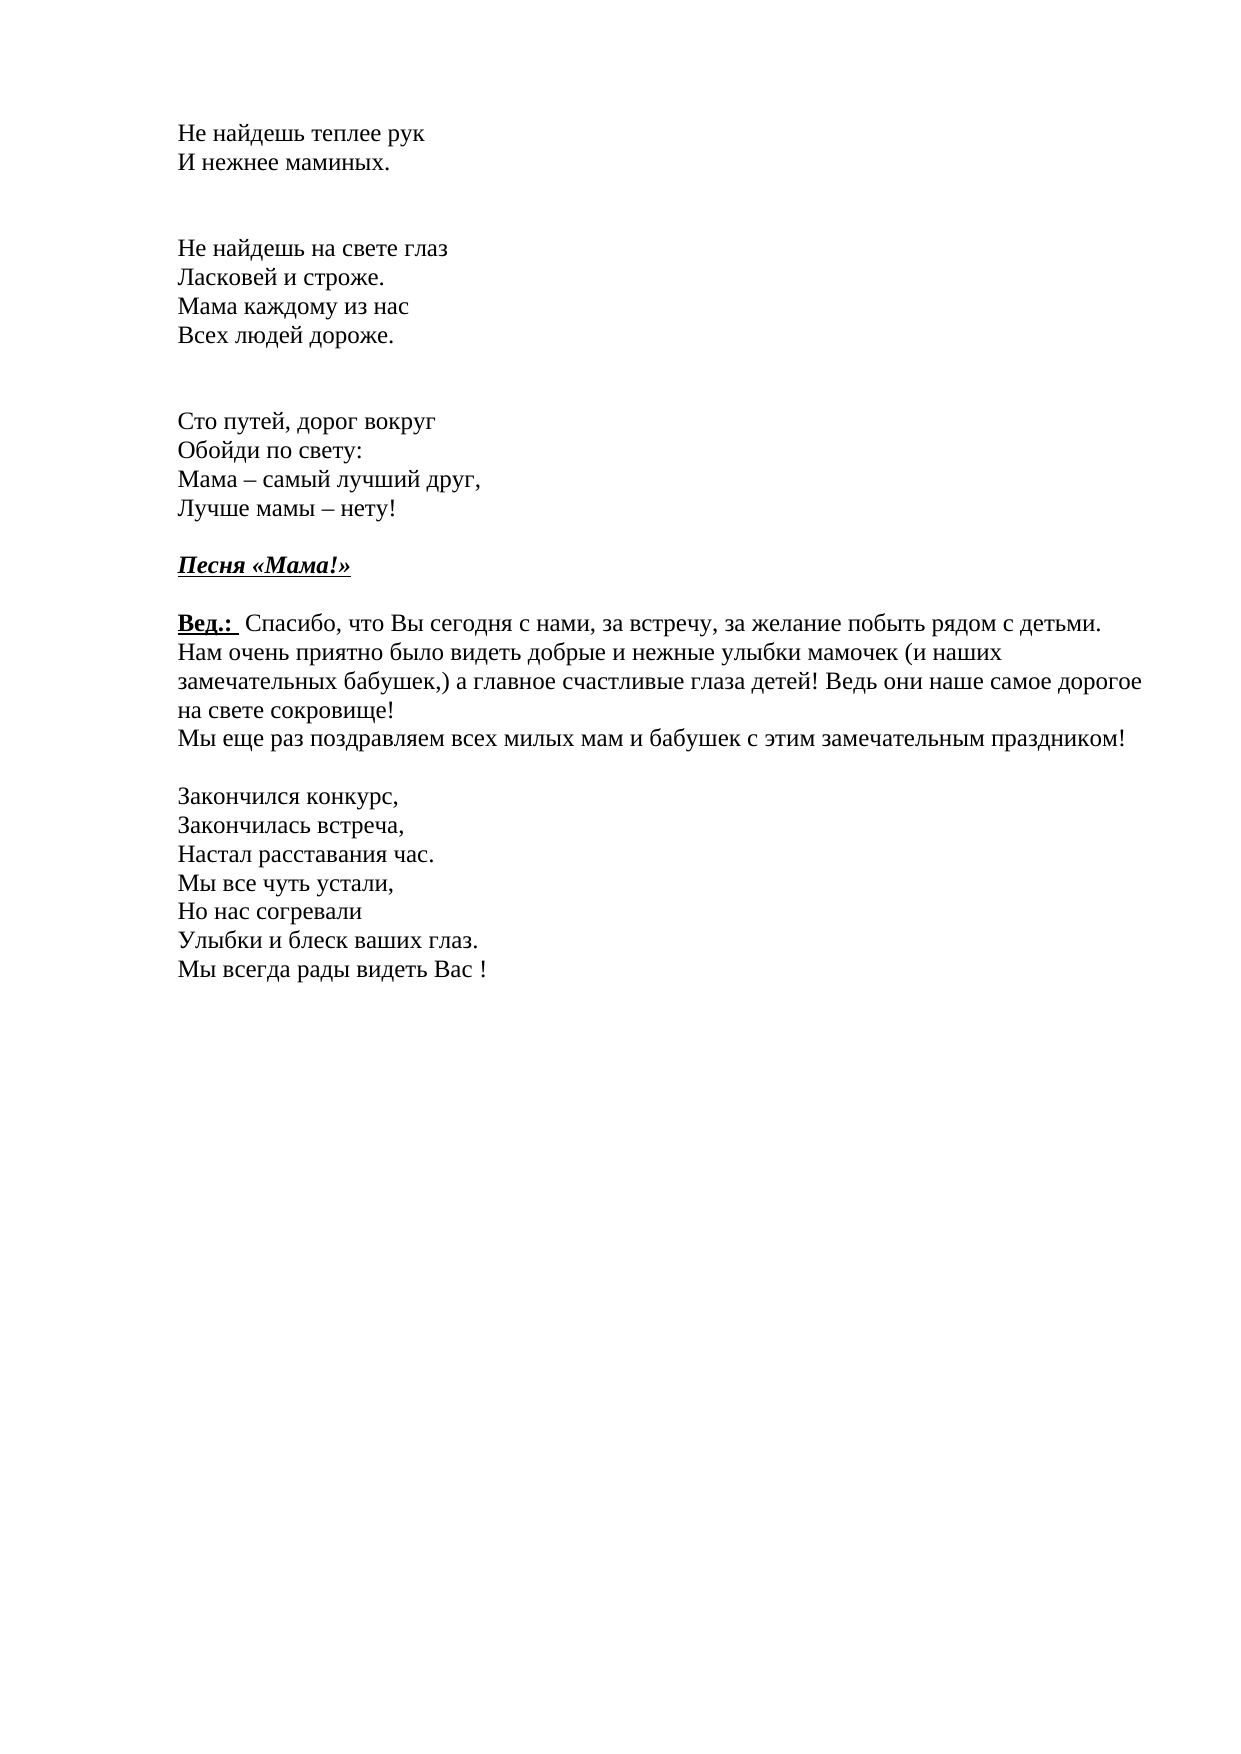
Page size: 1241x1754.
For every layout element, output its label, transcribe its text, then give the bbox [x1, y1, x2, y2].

text Не найдешь на свете глаз Ласковей и строже. Мама каждому из нас Всех людей дороже. [177, 205, 1152, 348]
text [177, 118, 1152, 176]
text Сто путей, дорог вокруг Обойди по свету: Мама – самый лучший друг, Лучше мамы – нету! [177, 378, 1152, 521]
text Закончился конкурс, Закончилась встреча, Настал расставания час. Мы все чуть устали, Но нас согревали Улыбки и блеск ваших глаз. Мы всегда рады видеть Вас ! [177, 781, 1152, 983]
text Песня «Мама!» [177, 551, 1152, 579]
text Вед.: Спасибо, что Вы сегодня с нами, за встречу, за желание побыть рядом с детьми. Нам очень приятно было видеть добрые и нежные улыбки мамочек (и наших замечательных бабушек,) а главное счастливые глаза детей! Ведь они наше самое дорогое на свете сокровище! Мы еще раз поздравляем всех милых мам и бабушек с этим замечательным праздником! [177, 608, 1152, 752]
